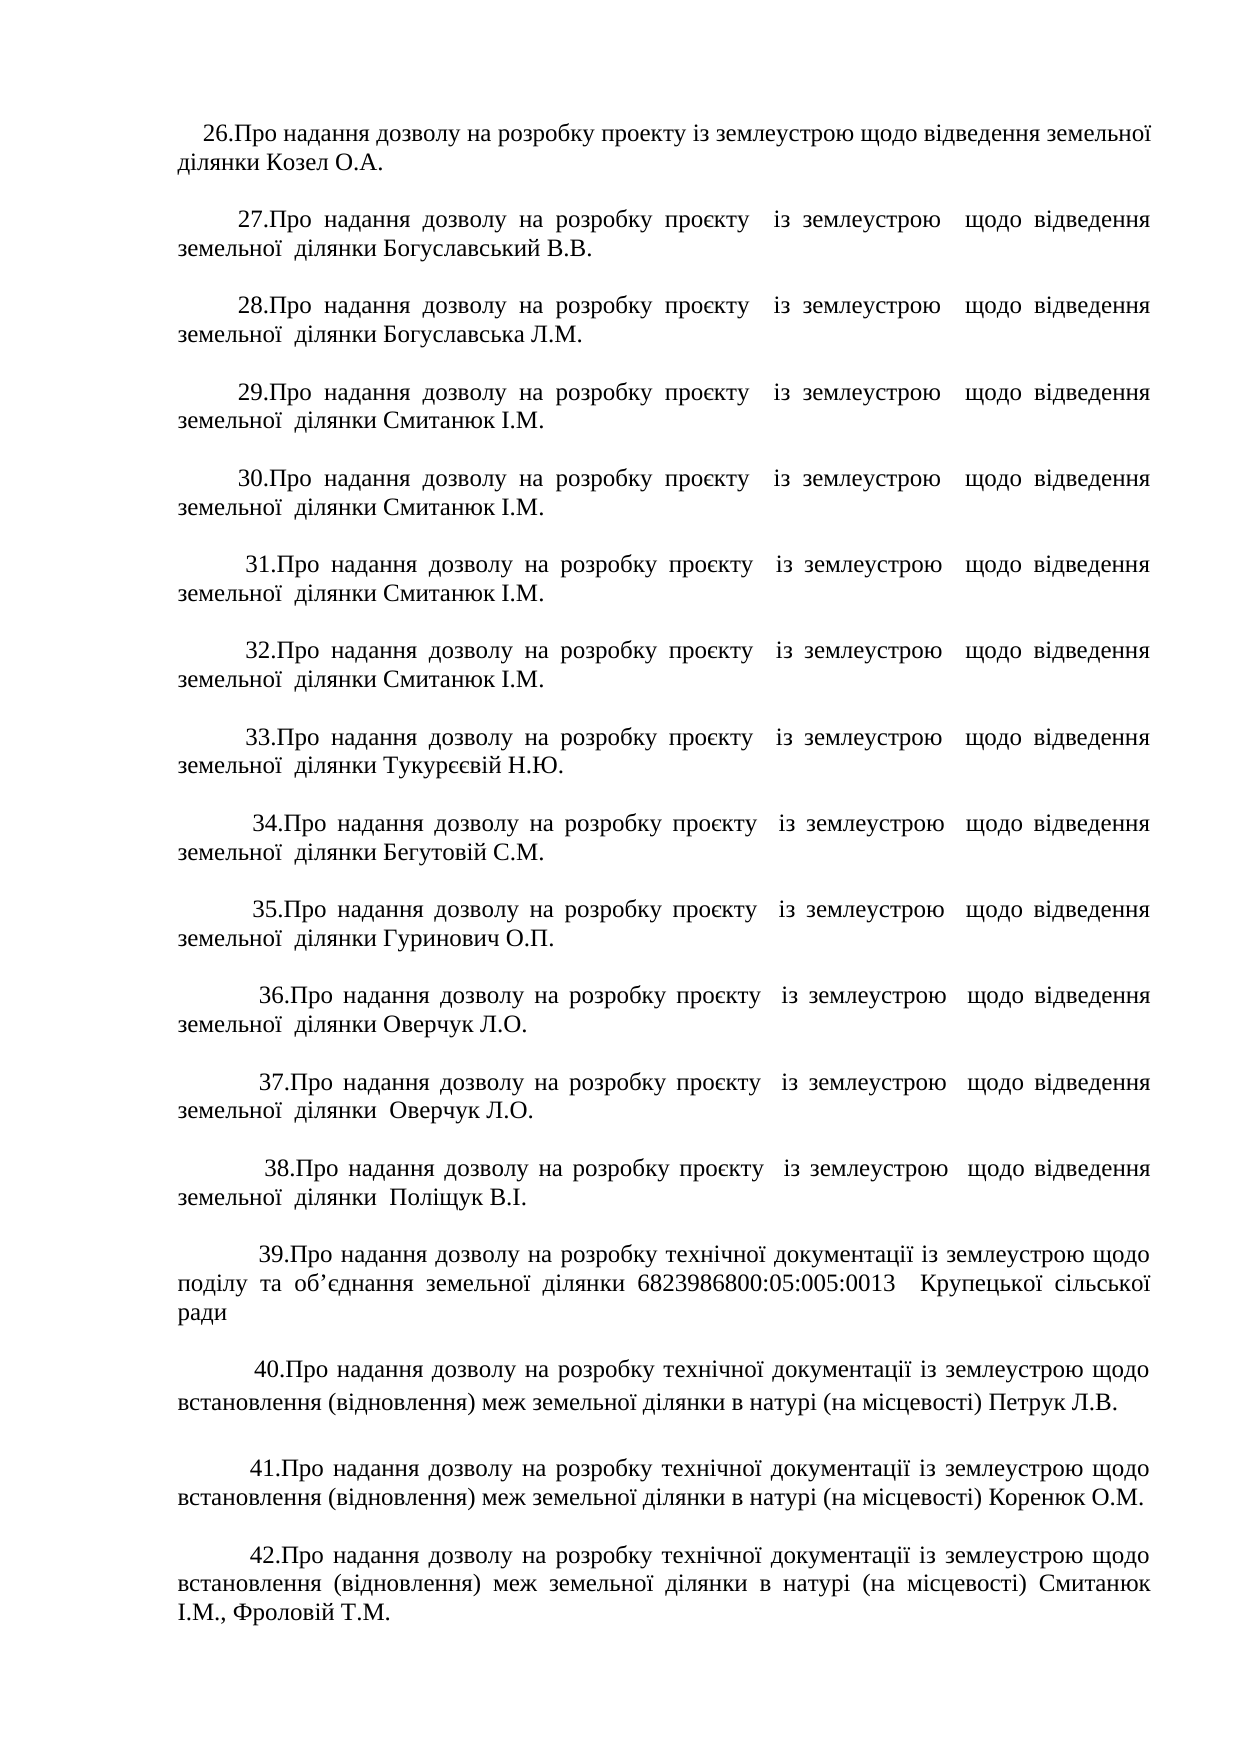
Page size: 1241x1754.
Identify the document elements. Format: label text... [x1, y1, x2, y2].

text 39.Про надання дозволу на розробку технічної документації із землеустрою щодо поділу та об’єднання земельної ділянки 6823986800:05:005:0013 Крупецької сільської ради [177, 1239, 1152, 1326]
text 29.Про надання дозволу на розробку проєкту із землеустрою щодо відведення земельної ділянки Смитанюк І.М. [177, 377, 1152, 434]
text 28.Про надання дозволу на розробку проєкту із землеустрою щодо відведення земельної ділянки Богуславська Л.М. [177, 291, 1152, 348]
text 36.Про надання дозволу на розробку проєкту із землеустрою щодо відведення земельної ділянки Оверчук Л.О. [177, 981, 1152, 1038]
text 42.Про надання дозволу на розробку технічної документації із землеустрою щодо встановлення (відновлення) меж земельної ділянки в натурі (на місцевості) Смитанюк І.М., Фроловій Т.М. [177, 1540, 1152, 1626]
text 27.Про надання дозволу на розробку проєкту із землеустрою щодо відведення земельної ділянки Богуславський В.В. [177, 204, 1152, 262]
text 38.Про надання дозволу на розробку проєкту із землеустрою щодо відведення земельної ділянки Поліщук В.І. [177, 1153, 1152, 1211]
text 30.Про надання дозволу на розробку проєкту із землеустрою щодо відведення земельної ділянки Смитанюк І.М. [177, 463, 1152, 521]
text 40.Про надання дозволу на розробку технічної документації із землеустрою щодо встановлення (відновлення) меж земельної ділянки в натурі (на місцевості) Петрук Л.В. [177, 1354, 1152, 1416]
text 34.Про надання дозволу на розробку проєкту із землеустрою щодо відведення земельної ділянки Бегутовій С.М. [177, 808, 1152, 866]
text 41.Про надання дозволу на розробку технічної документації із землеустрою щодо встановлення (відновлення) меж земельної ділянки в натурі (на місцевості) Коренюк О.М. [177, 1453, 1152, 1511]
text 33.Про надання дозволу на розробку проєкту із землеустрою щодо відведення земельної ділянки Тукурєєвій Н.Ю. [177, 722, 1152, 779]
text 35.Про надання дозволу на розробку проєкту із землеустрою щодо відведення земельної ділянки Гуринович О.П. [177, 894, 1152, 952]
text 31.Про надання дозволу на розробку проєкту із землеустрою щодо відведення земельної ділянки Смитанюк І.М. [177, 549, 1152, 607]
text 37.Про надання дозволу на розробку проєкту із землеустрою щодо відведення земельної ділянки Оверчук Л.О. [177, 1067, 1152, 1124]
text 26.Про надання дозволу на розробку проекту із землеустрою щодо відведення земельної ділянки Козел О.А. [177, 118, 1152, 176]
text 32.Про надання дозволу на розробку проєкту із землеустрою щодо відведення земельної ділянки Смитанюк І.М. [177, 636, 1152, 693]
